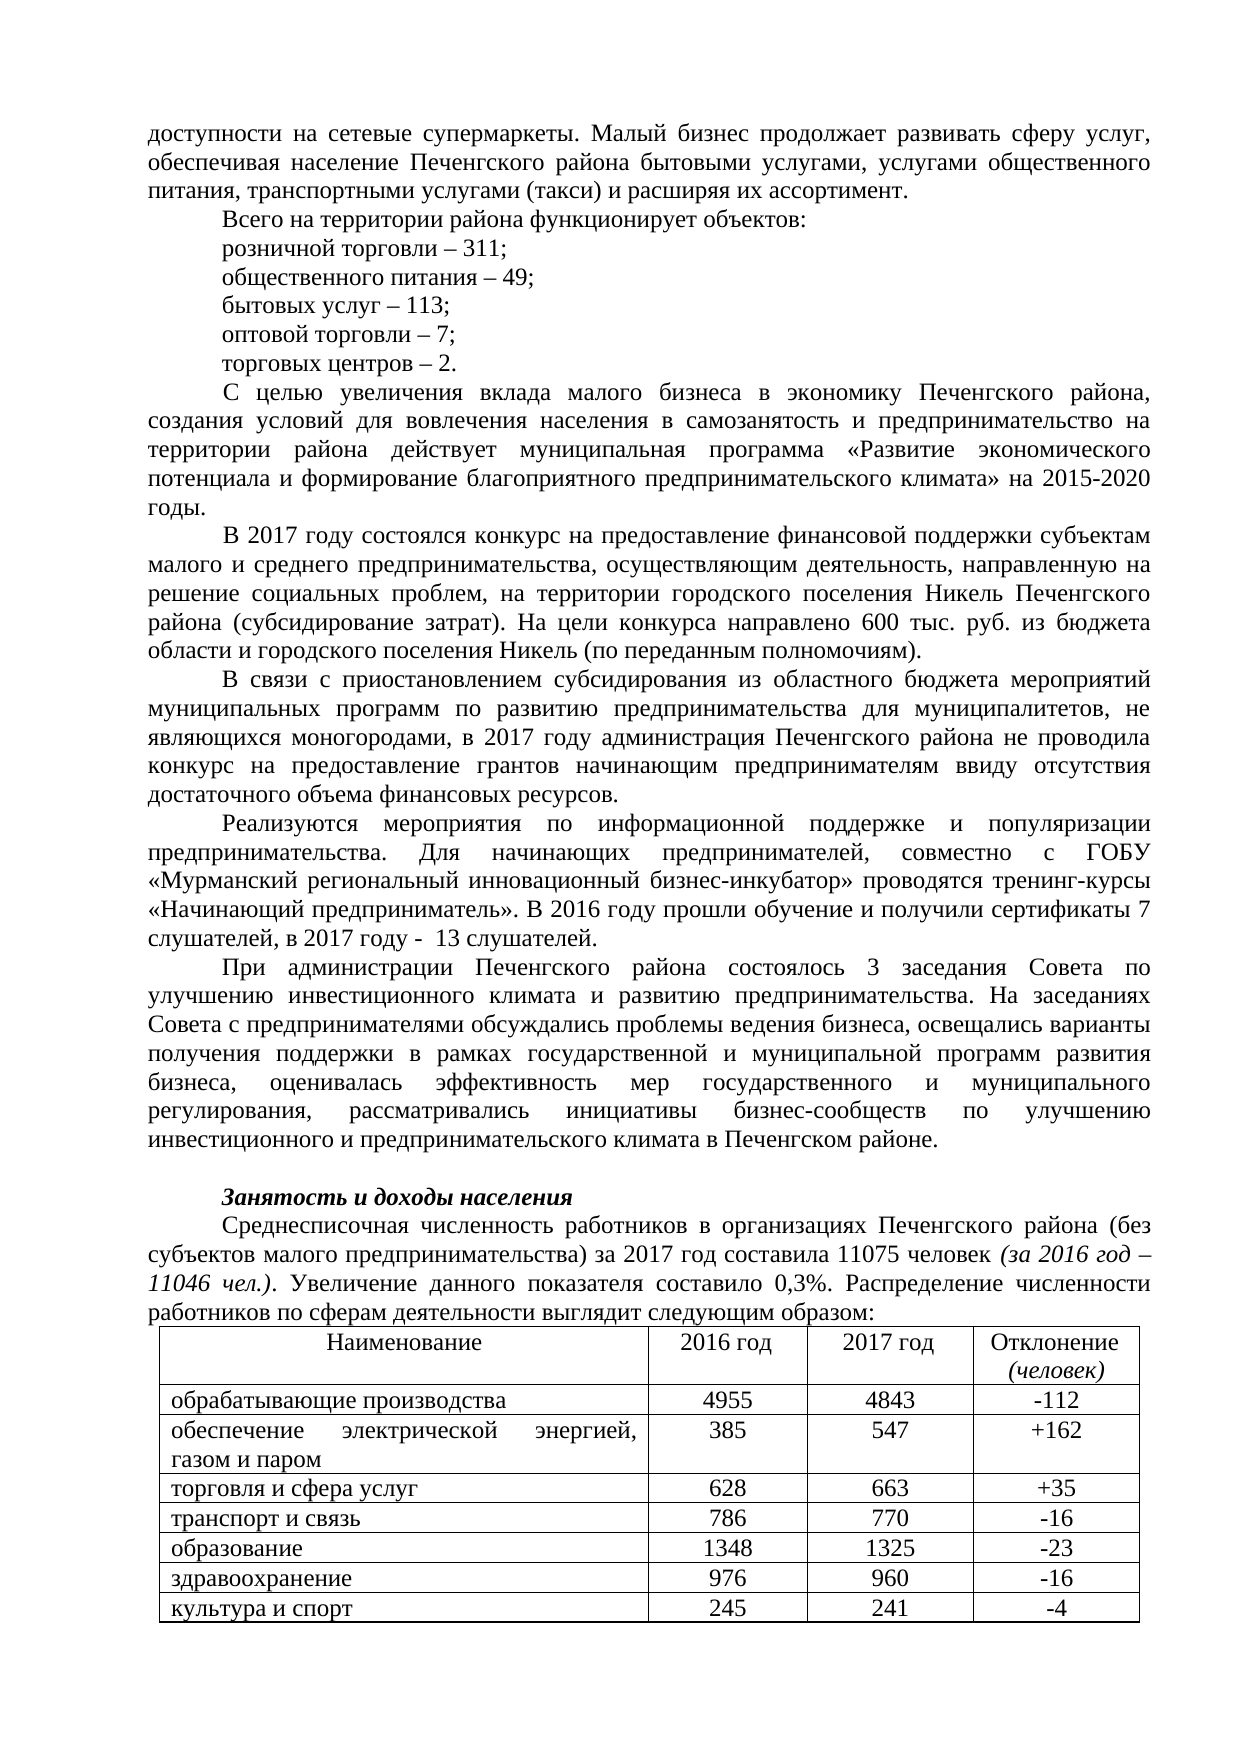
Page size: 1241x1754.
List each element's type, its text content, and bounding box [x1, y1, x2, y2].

table_cell обеспечение электрической энергией, газом и паром [160, 1415, 648, 1472]
table_cell 628 [649, 1474, 807, 1502]
table_cell 385 [649, 1415, 807, 1472]
table_cell 663 [808, 1474, 973, 1502]
table_cell 1325 [808, 1533, 973, 1562]
text Реализуются мероприятия по информационной поддержке и популяризации предпринимательства. Для начинающих предпринимателей, совместно с ГОБУ «Мурманский региональный инновационный бизнес-инкубатор» проводятся тренинг-курсы «Начинающий предприниматель». В 2016 году прошли обучение и получили сертификаты 7 слушателей, в 2017 году - 13 слушателей. [148, 808, 1152, 952]
table_cell -112 [974, 1385, 1139, 1414]
text При администрации Печенгского района состоялось 3 заседания Совета по улучшению инвестиционного климата и развитию предпринимательства. На заседаниях Совета с предпринимателями обсуждались проблемы ведения бизнеса, освещались варианты получения поддержки в рамках государственной и муниципальной программ развития бизнеса, оценивалась эффективность мер государственного и муниципального регулирования, рассматривались инициативы бизнес-сообществ по улучшению инвестиционного и предпринимательского климата в Печенгском районе. [148, 952, 1152, 1153]
text Занятость и доходы населения [148, 1182, 1152, 1211]
table_cell 786 [649, 1503, 807, 1532]
text бытовых услуг – 113; [148, 291, 1152, 319]
text оптовой торговли – 7; [148, 319, 1152, 348]
text общественного питания – 49; [148, 262, 1152, 291]
table_cell 241 [808, 1593, 973, 1621]
table_cell -16 [974, 1503, 1139, 1532]
table_cell обрабатывающие производства [160, 1385, 648, 1414]
table_cell -23 [974, 1533, 1139, 1562]
table_cell торговля и сфера услуг [160, 1474, 648, 1502]
text торговых центров – 2. [148, 348, 1152, 377]
table_cell +162 [974, 1415, 1139, 1472]
table_cell 976 [649, 1563, 807, 1592]
table_header 2016 год [649, 1327, 807, 1384]
table_cell 245 [649, 1593, 807, 1621]
table_header Наименование [160, 1327, 648, 1384]
text розничной торговли – 311; [148, 233, 1152, 262]
table_cell -16 [974, 1563, 1139, 1592]
table_cell культура и спорт [160, 1593, 648, 1621]
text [148, 118, 1152, 204]
text В связи с приостановлением субсидирования из областного бюджета мероприятий муниципальных программ по развитию предпринимательства для муниципалитетов, не являющихся моногородами, в 2017 году администрация Печенгского района не проводила конкурс на предоставление грантов начинающим предпринимателям ввиду отсутствия достаточного объема финансовых ресурсов. [148, 664, 1152, 808]
text С целью увеличения вклада малого бизнеса в экономику Печенгского района, создания условий для вовлечения населения в самозанятость и предпринимательство на территории района действует муниципальная программа «Развитие экономического потенциала и формирование благоприятного предпринимательского климата» на 2015-2020 годы. [148, 377, 1152, 521]
text Всего на территории района функционирует объектов: [148, 204, 1152, 233]
table_cell образование [160, 1533, 648, 1562]
table_header 2017 год [808, 1327, 973, 1384]
table_cell здравоохранение [160, 1563, 648, 1592]
table_cell 960 [808, 1563, 973, 1592]
text Среднесписочная численность работников в организациях Печенгского района (без субъектов малого предпринимательства) за 2017 год составила 11075 человек (за 2016 год –11046 чел.). Увеличение данного показателя составило 0,3%. Распределение численности работников по сферам деятельности выглядит следующим образом: [148, 1211, 1152, 1326]
table_cell 1348 [649, 1533, 807, 1562]
table_cell 547 [808, 1415, 973, 1472]
table_cell +35 [974, 1474, 1139, 1502]
table_cell 4955 [649, 1385, 807, 1414]
table_header Отклонение (человек) [974, 1327, 1139, 1384]
table_cell 4843 [808, 1385, 973, 1414]
text В 2017 году состоялся конкурс на предоставление финансовой поддержки субъектам малого и среднего предпринимательства, осуществляющим деятельность, направленную на решение социальных проблем, на территории городского поселения Никель Печенгского района (субсидирование затрат). На цели конкурса направлено 600 тыс. руб. из бюджета области и городского поселения Никель (по переданным полномочиям). [148, 521, 1152, 664]
table_cell транспорт и связь [160, 1503, 648, 1532]
table_cell -4 [974, 1593, 1139, 1621]
table_cell 770 [808, 1503, 973, 1532]
